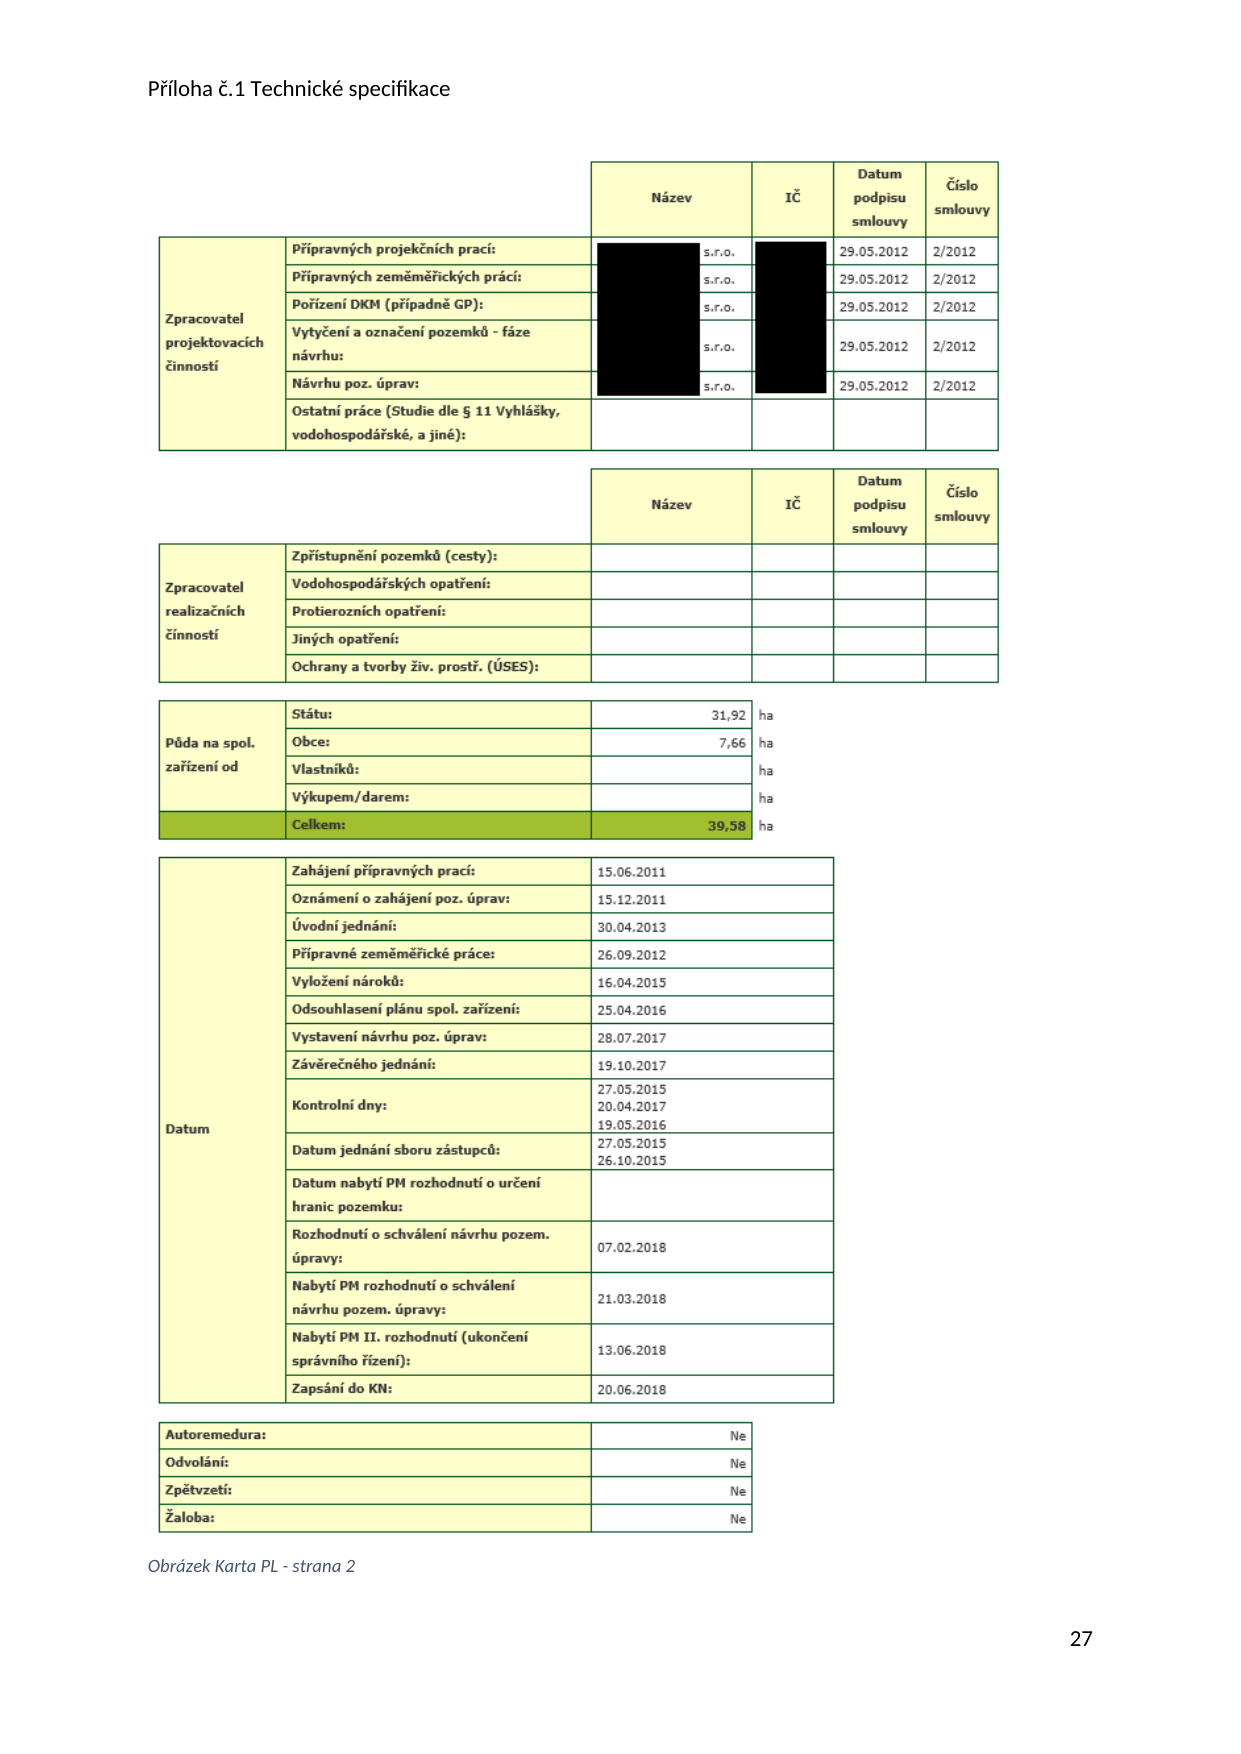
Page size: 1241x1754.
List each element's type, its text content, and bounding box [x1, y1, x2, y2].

picture [147, 147, 1028, 1542]
text Obrázek Karta PL - strana 2 [148, 1554, 1093, 1577]
